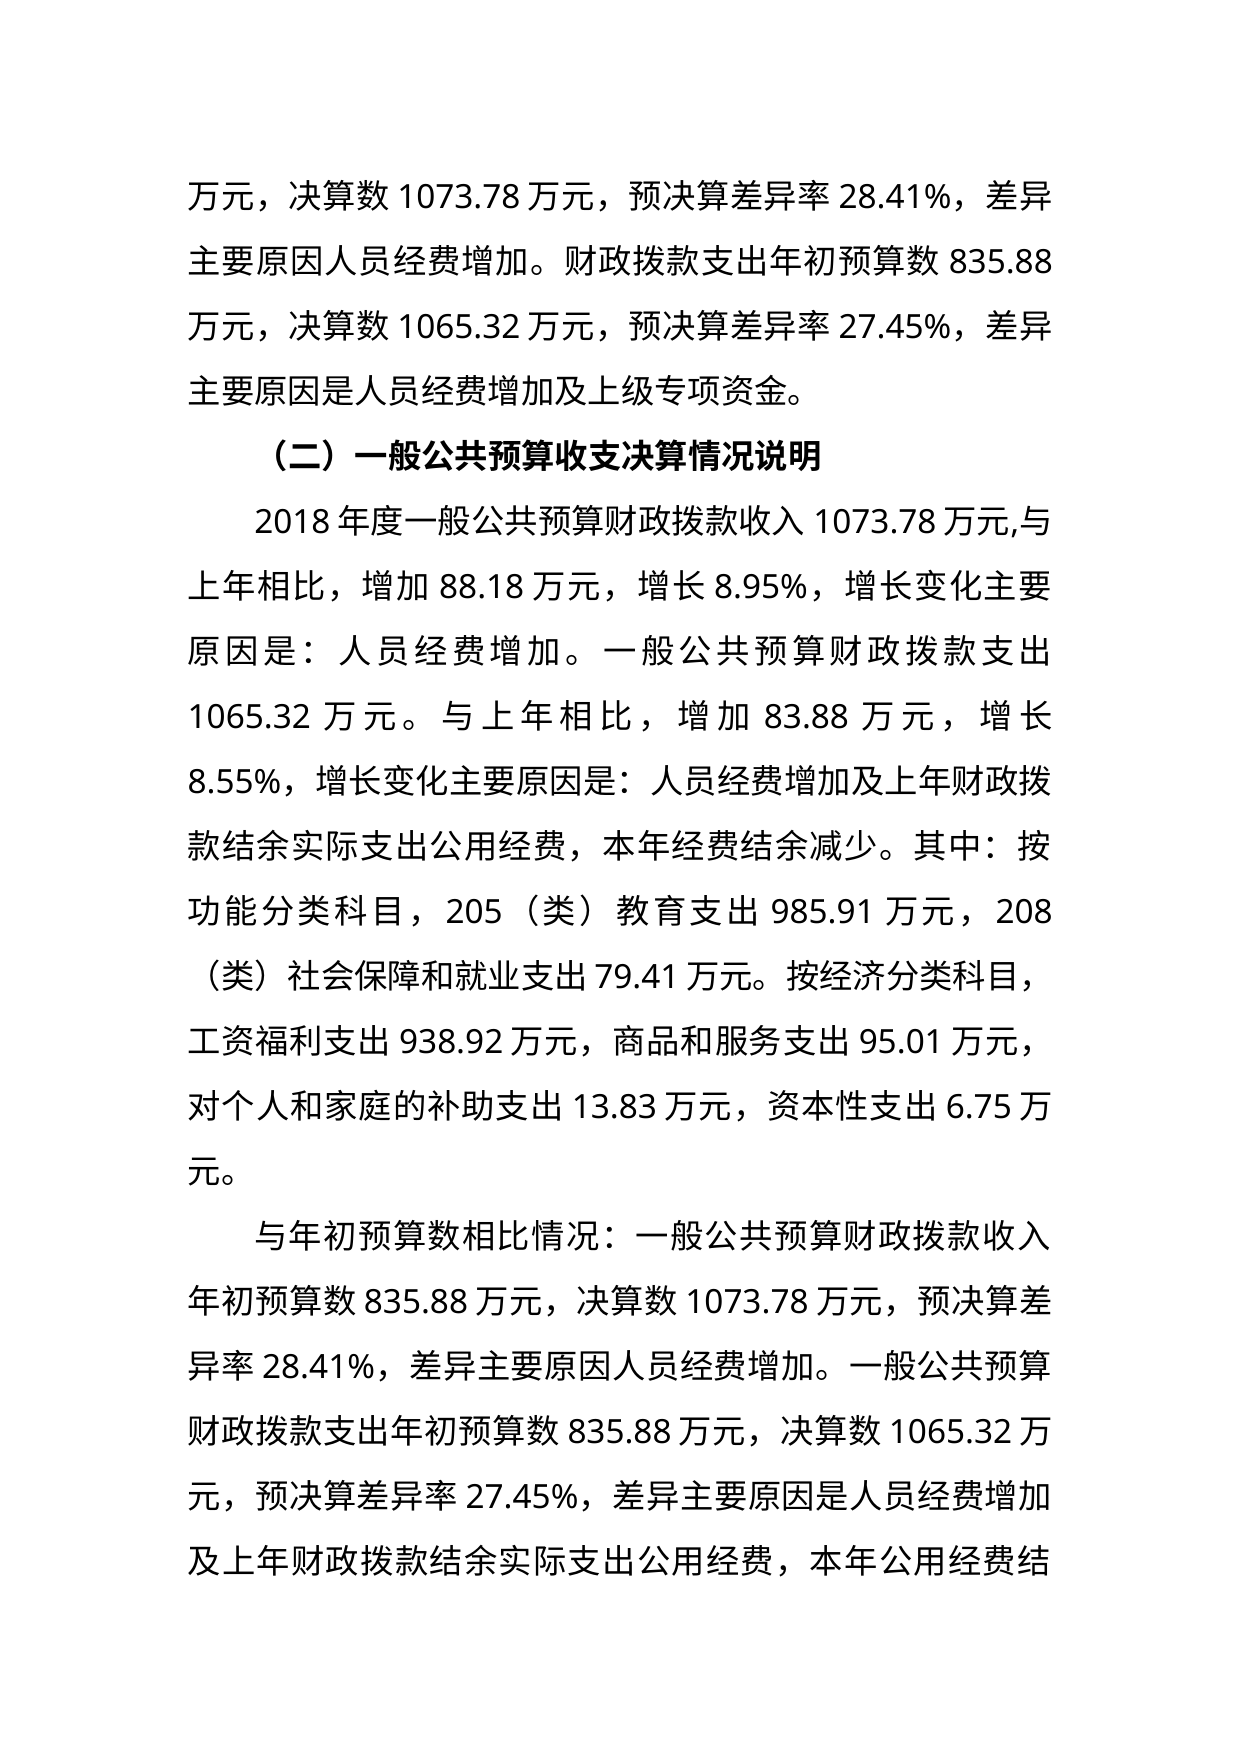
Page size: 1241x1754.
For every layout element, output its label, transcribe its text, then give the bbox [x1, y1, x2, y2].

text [187, 162, 1053, 422]
text （二）一般公共预算收支决算情况说明 [187, 422, 1053, 487]
text 2018年度一般公共预算财政拨款收入1073.78万元,与上年相比，增加88.18万元，增长8.95%，增长变化主要原因是：人员经费增加。一般公共预算财政拨款支出1065.32万元。与上年相比，增加83.88万元，增长8.55%，增长变化主要原因是：人员经费增加及上年财政拨款结余实际支出公用经费，本年经费结余减少。其中：按功能分类科目，205（类）教育支出985.91万元，208（类）社会保障和就业支出79.41万元。按经济分类科目，工资福利支出938.92万元，商品和服务支出95.01万元，对个人和家庭的补助支出13.83万元，资本性支出6.75万元。 [187, 487, 1053, 1202]
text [187, 1202, 1053, 1592]
